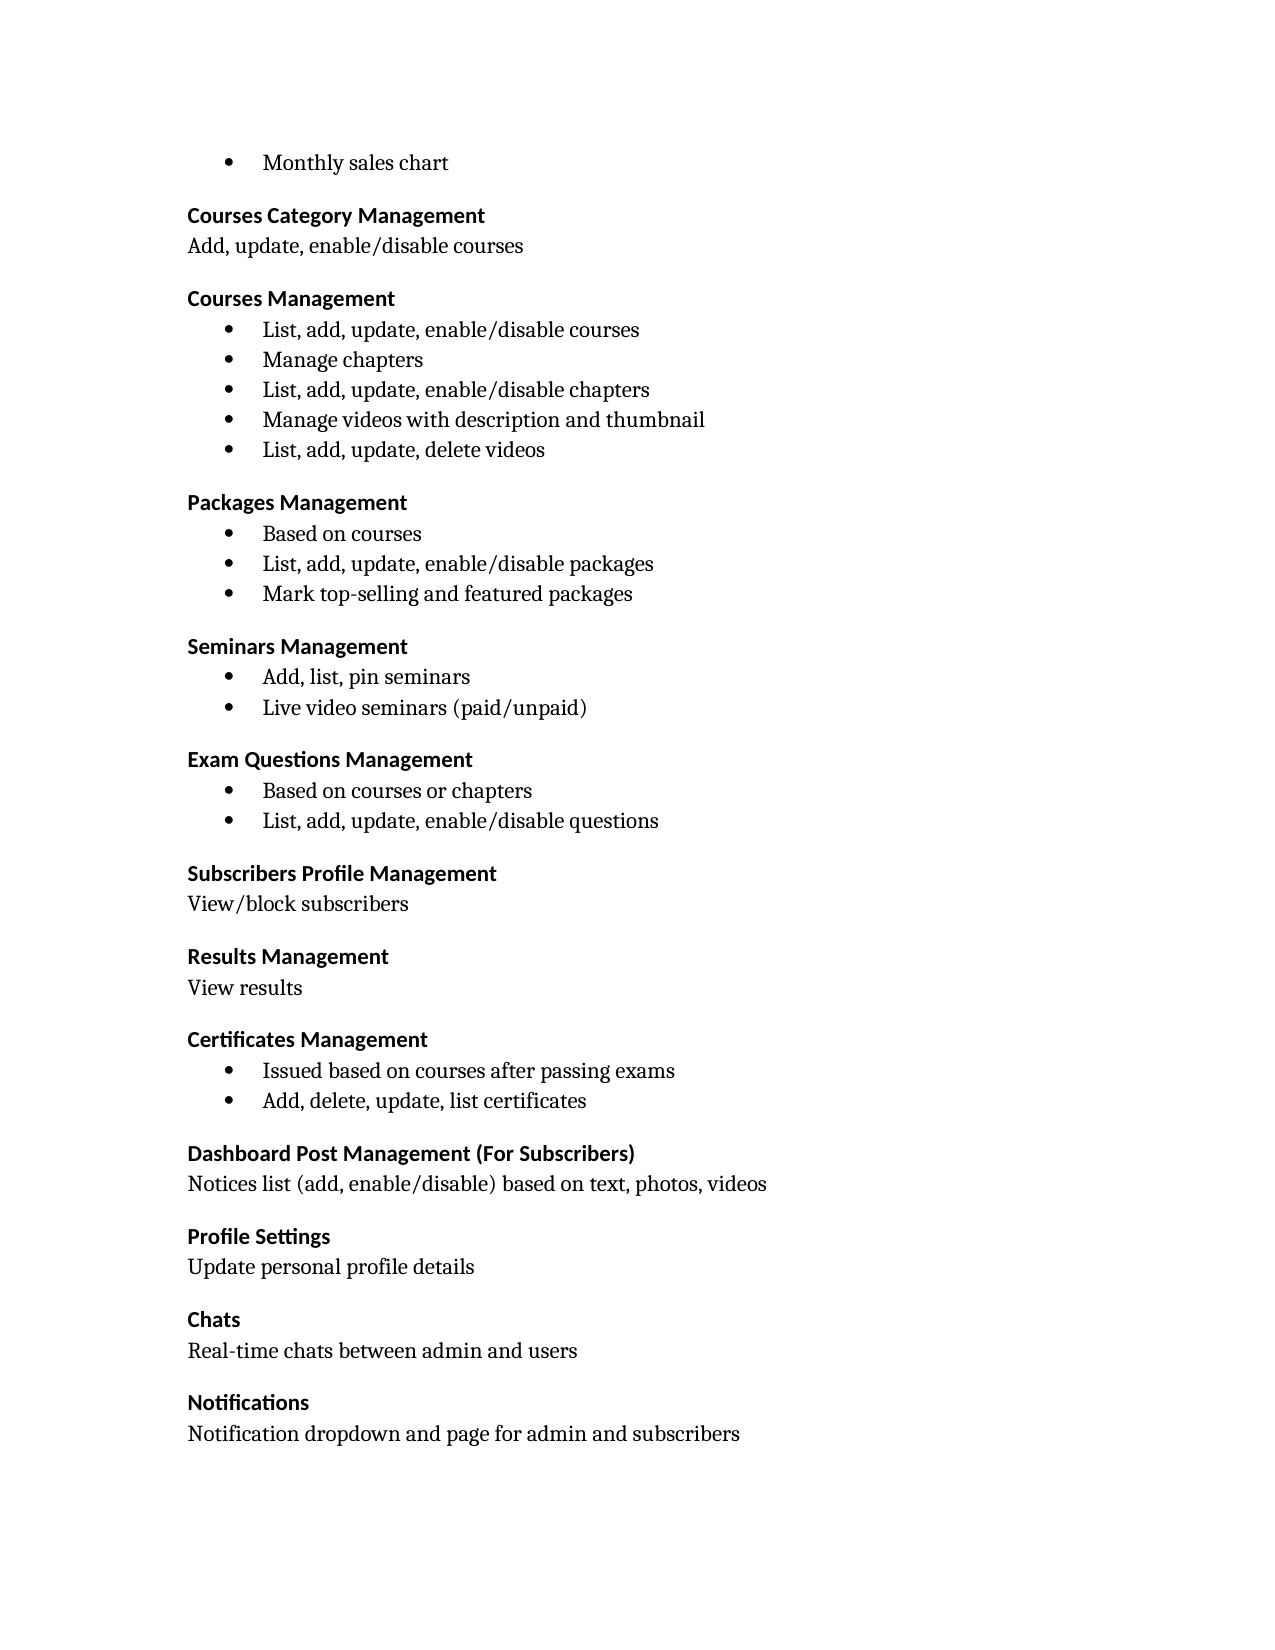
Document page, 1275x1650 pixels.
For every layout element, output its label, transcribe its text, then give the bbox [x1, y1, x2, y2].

subtitle Results Management [187, 942, 1087, 970]
list Based on courses [225, 521, 1087, 547]
subtitle Profile Settings [187, 1222, 1087, 1250]
subtitle Courses Management [187, 284, 1087, 312]
subtitle Dashboard Post Management (For Subscribers) [187, 1139, 1087, 1167]
text View/block subscribers [187, 891, 1087, 917]
list Monthly sales chart [225, 150, 1087, 176]
subtitle Notifications [187, 1388, 1087, 1416]
text Real-time chats between admin and users [187, 1337, 1087, 1364]
text View results [187, 974, 1087, 1001]
subtitle Subscribers Profile Management [187, 859, 1087, 887]
list Mark top-selling and featured packages [225, 581, 1087, 607]
subtitle Courses Category Management [187, 201, 1087, 229]
subtitle Chats [187, 1305, 1087, 1333]
text Notices list (add, enable/disable) based on text, photos, videos [187, 1171, 1087, 1197]
list Manage videos with description and thumbnail [225, 407, 1087, 433]
text Notification dropdown and page for admin and subscribers [187, 1421, 1087, 1447]
text Update personal profile details [187, 1254, 1087, 1281]
list List, add, update, enable/disable courses [225, 316, 1087, 343]
subtitle Seminars Management [187, 632, 1087, 660]
subtitle Exam Questions Management [187, 745, 1087, 773]
list List, add, update, enable/disable chapters [225, 377, 1087, 403]
list Issued based on courses after passing exams [225, 1057, 1087, 1084]
list Add, list, pin seminars [225, 664, 1087, 691]
subtitle Packages Management [187, 488, 1087, 516]
list List, add, update, enable/disable packages [225, 551, 1087, 577]
list Live video seminars (paid/unpaid) [225, 694, 1087, 721]
subtitle Certificates Management [187, 1025, 1087, 1053]
list Based on courses or chapters [225, 778, 1087, 804]
list Manage chapters [225, 347, 1087, 373]
list Add, delete, update, list certificates [225, 1088, 1087, 1114]
list List, add, update, enable/disable questions [225, 808, 1087, 834]
list List, add, update, delete videos [225, 437, 1087, 464]
text Add, update, enable/disable courses [187, 233, 1087, 259]
